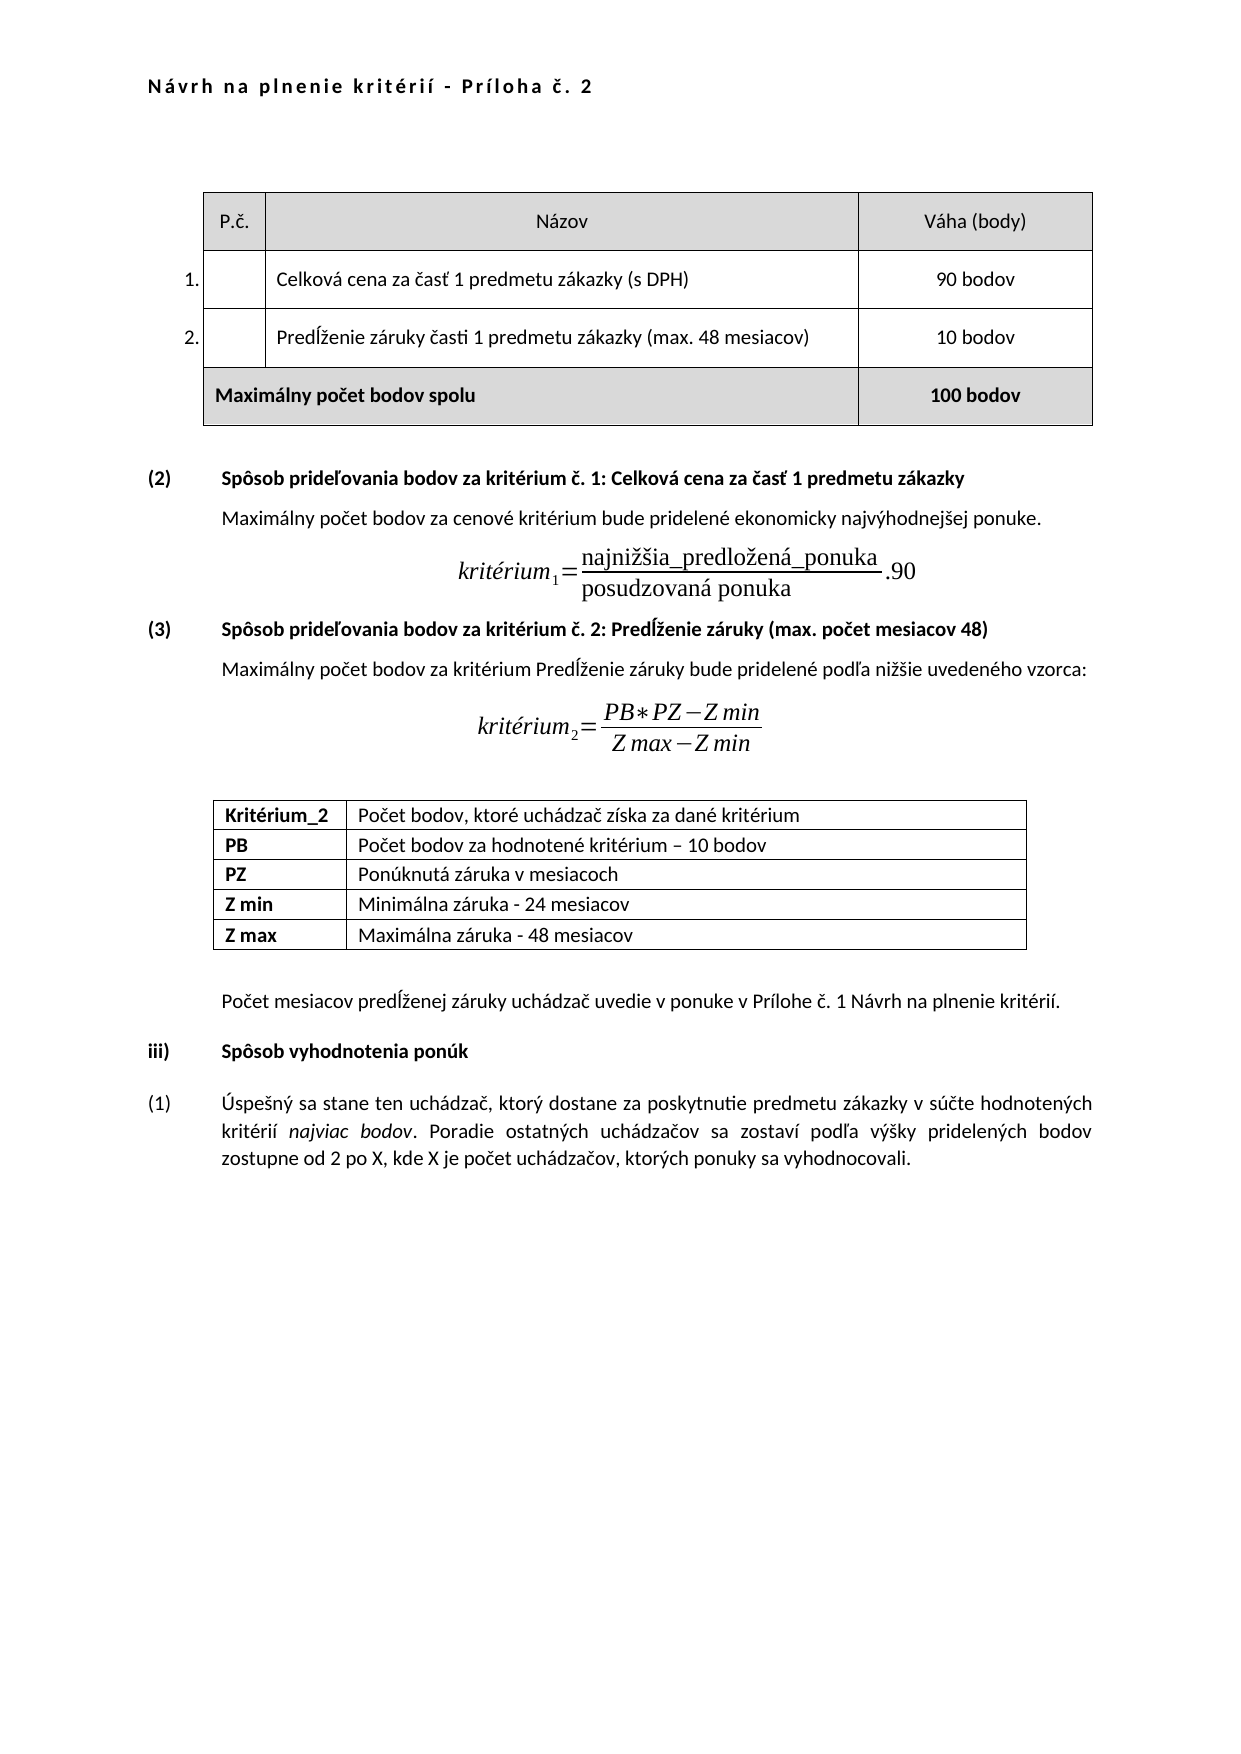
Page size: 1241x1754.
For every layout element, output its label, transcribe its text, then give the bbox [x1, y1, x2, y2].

table_cell [204, 309, 265, 367]
table_cell Počet bodov za hodnotené kritérium – 10 bodov [347, 830, 1026, 859]
table_cell Z max [214, 920, 346, 949]
list Spôsob vyhodnotenia ponúk [148, 1038, 1093, 1064]
table_header Názov [266, 193, 858, 250]
text Maximálny počet bodov za cenové kritérium bude pridelené ekonomicky najvýhodnejšej ponuke. [221, 505, 1093, 531]
table_header P.č. [204, 193, 265, 250]
table_header Počet bodov, ktoré uchádzač získa za dané kritérium [347, 801, 1026, 829]
table_cell PB [214, 830, 346, 859]
table_header Kritérium_2 [214, 801, 346, 829]
table_cell Minimálna záruka - 24 mesiacov [347, 890, 1026, 919]
text Maximálny počet bodov za kritérium Predĺženie záruky bude pridelené podľa nižšie uvedeného vzorca: [221, 657, 1093, 682]
table_cell Ponúknutá záruka v mesiacoch [347, 860, 1026, 888]
table_cell Celková cena za časť 1 predmetu zákazky (s DPH) [266, 251, 858, 308]
text Počet mesiacov predĺženej záruky uchádzač uvedie v ponuke v Prílohe č. 1 Návrh na plnenie kritérií. [148, 988, 1093, 1013]
table_cell 100 bodov [859, 368, 1092, 424]
table_cell 90 bodov [859, 251, 1092, 308]
list Spôsob prideľovania bodov za kritérium č. 2: Predĺženie záruky (max. počet mesiacov 48) [148, 617, 1093, 642]
table_cell Z min [214, 890, 346, 919]
table_cell 10 bodov [859, 309, 1092, 367]
table_cell [204, 251, 265, 308]
table_cell Maximálny počet bodov spolu [204, 368, 858, 424]
table_cell PZ [214, 860, 346, 888]
table_cell Maximálna záruka - 48 mesiacov [347, 920, 1026, 949]
list Spôsob prideľovania bodov za kritérium č. 1: Celková cena za časť 1 predmetu zákazky [148, 465, 1093, 491]
table_cell Predĺženie záruky časti 1 predmetu zákazky (max. 48 mesiacov) [266, 309, 858, 367]
table_header Váha (body) [859, 193, 1092, 250]
list Úspešný sa stane ten uchádzač, ktorý dostane za poskytnutie predmetu zákazky v súčte hodnotených kritérií najviac bodov. Poradie ostatných uchádzačov sa zostaví podľa výšky pridelených bodov zostupne od 2 po X, kde X je počet uchádzačov, ktorých ponuky sa vyhodnocovali. [148, 1091, 1093, 1171]
